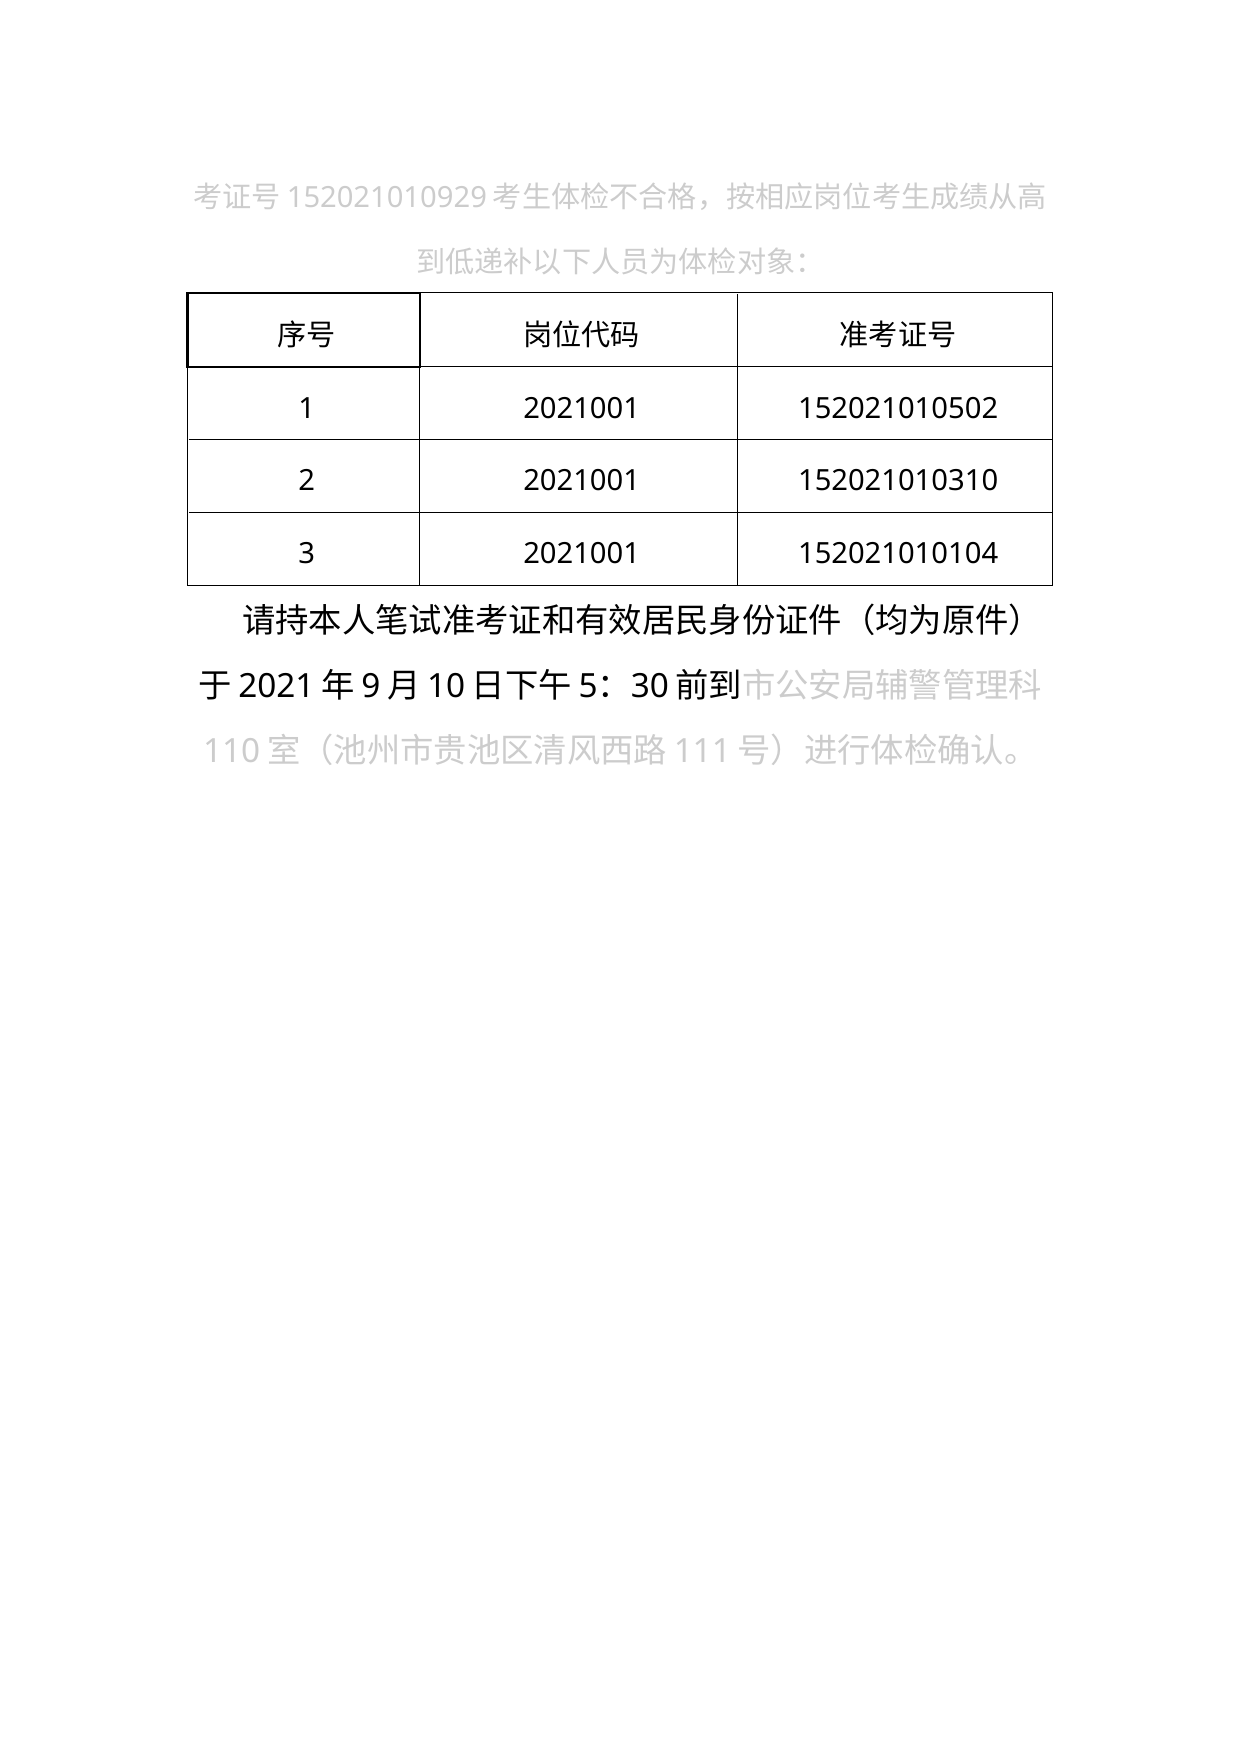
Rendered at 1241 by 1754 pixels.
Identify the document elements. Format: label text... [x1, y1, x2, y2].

table_header 岗位代码 [421, 293, 737, 366]
table_cell 152021010104 [738, 513, 1052, 584]
text 请持本人笔试准考证和有效居民身份证件（均为原件）于2021年9月10日下午5：30前到市公安局辅警管理科110室（池州市贵池区清风西路111号）进行体检确认。 [187, 586, 1053, 781]
table_cell 2 [188, 439, 419, 512]
table_header 准考证号 [738, 293, 1052, 366]
table_cell 2021001 [420, 440, 737, 512]
table_cell 2021001 [420, 513, 737, 584]
table_cell 152021010502 [738, 367, 1052, 439]
table_cell 3 [188, 512, 419, 584]
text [187, 162, 1053, 292]
table_header 序号 [189, 294, 419, 366]
table_cell 152021010310 [738, 440, 1052, 512]
table_cell 1 [188, 368, 419, 439]
table_cell 2021001 [420, 367, 737, 439]
